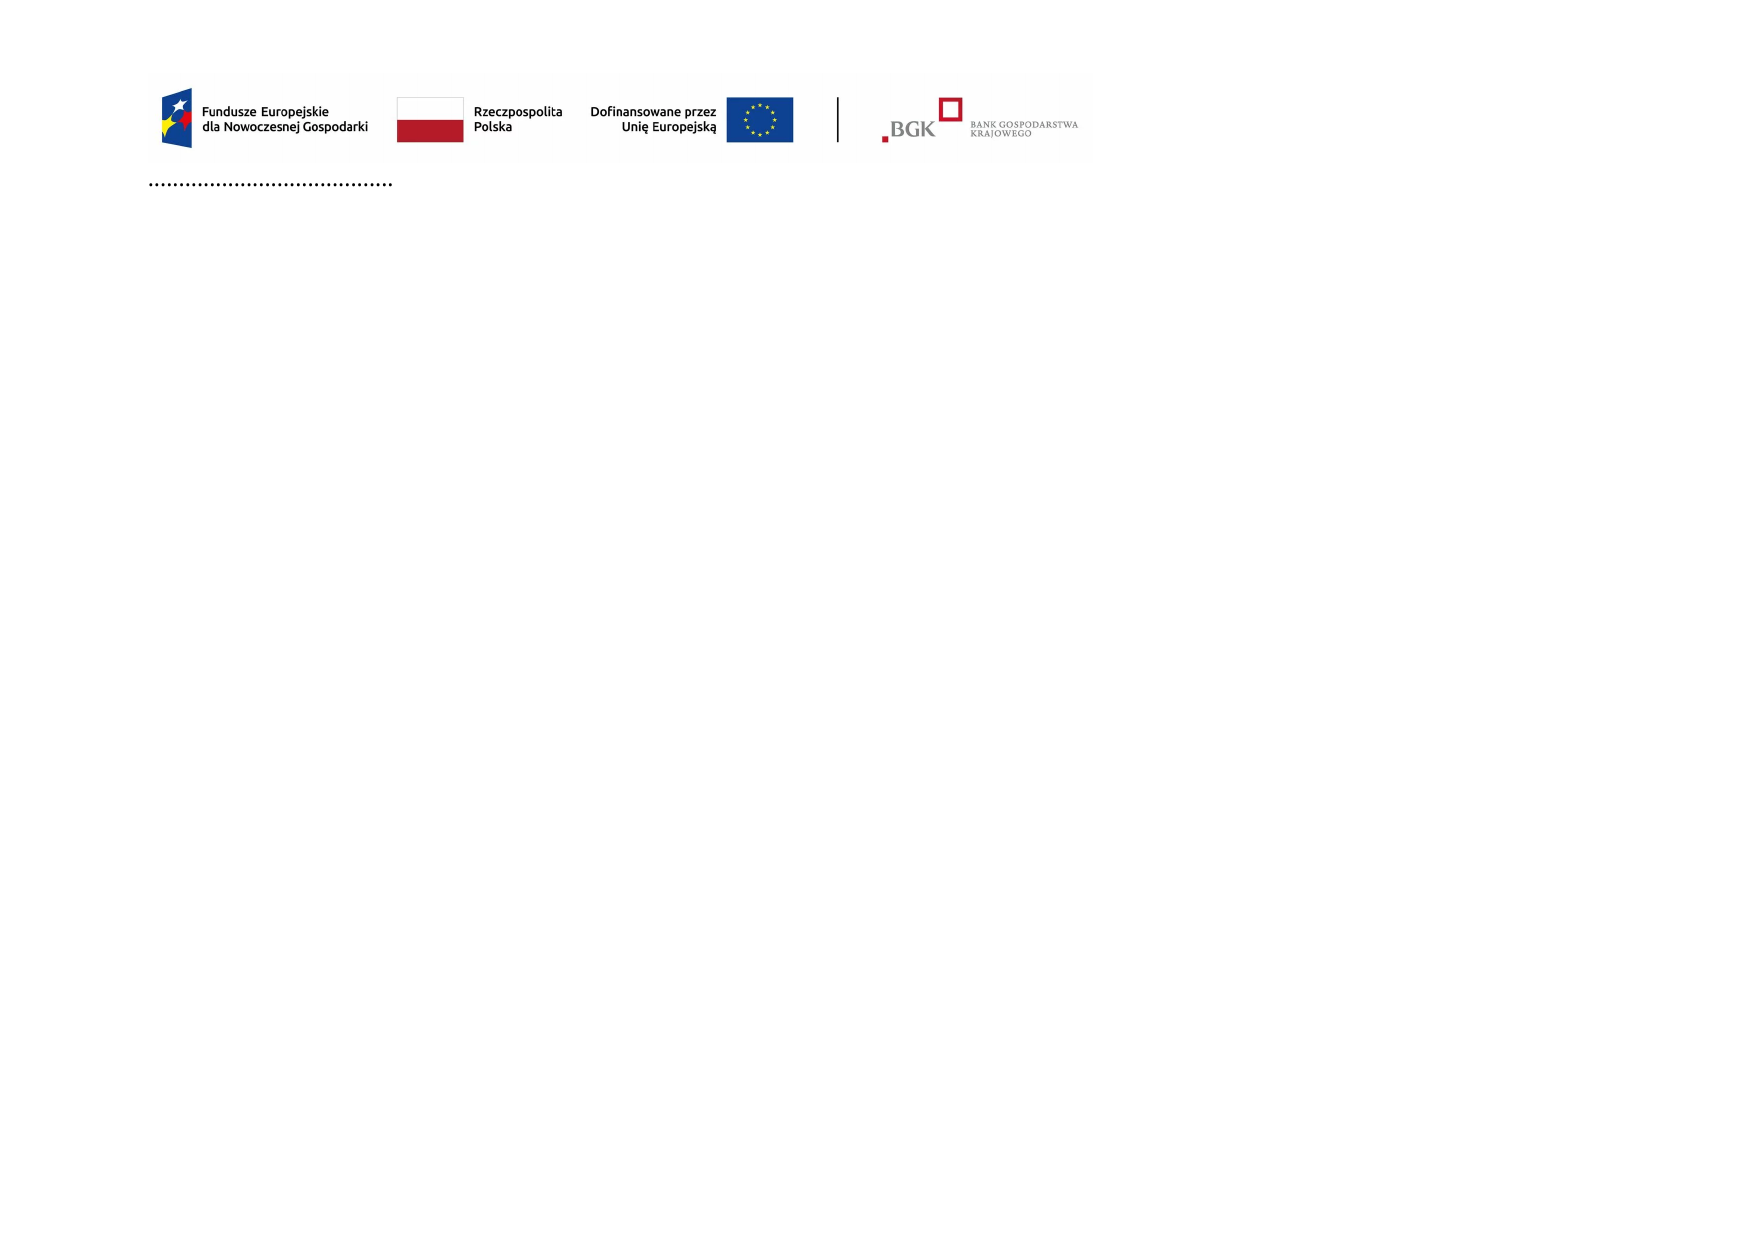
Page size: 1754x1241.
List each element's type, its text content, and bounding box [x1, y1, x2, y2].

picture [147, 73, 1093, 163]
text ........................................ [148, 162, 1606, 193]
